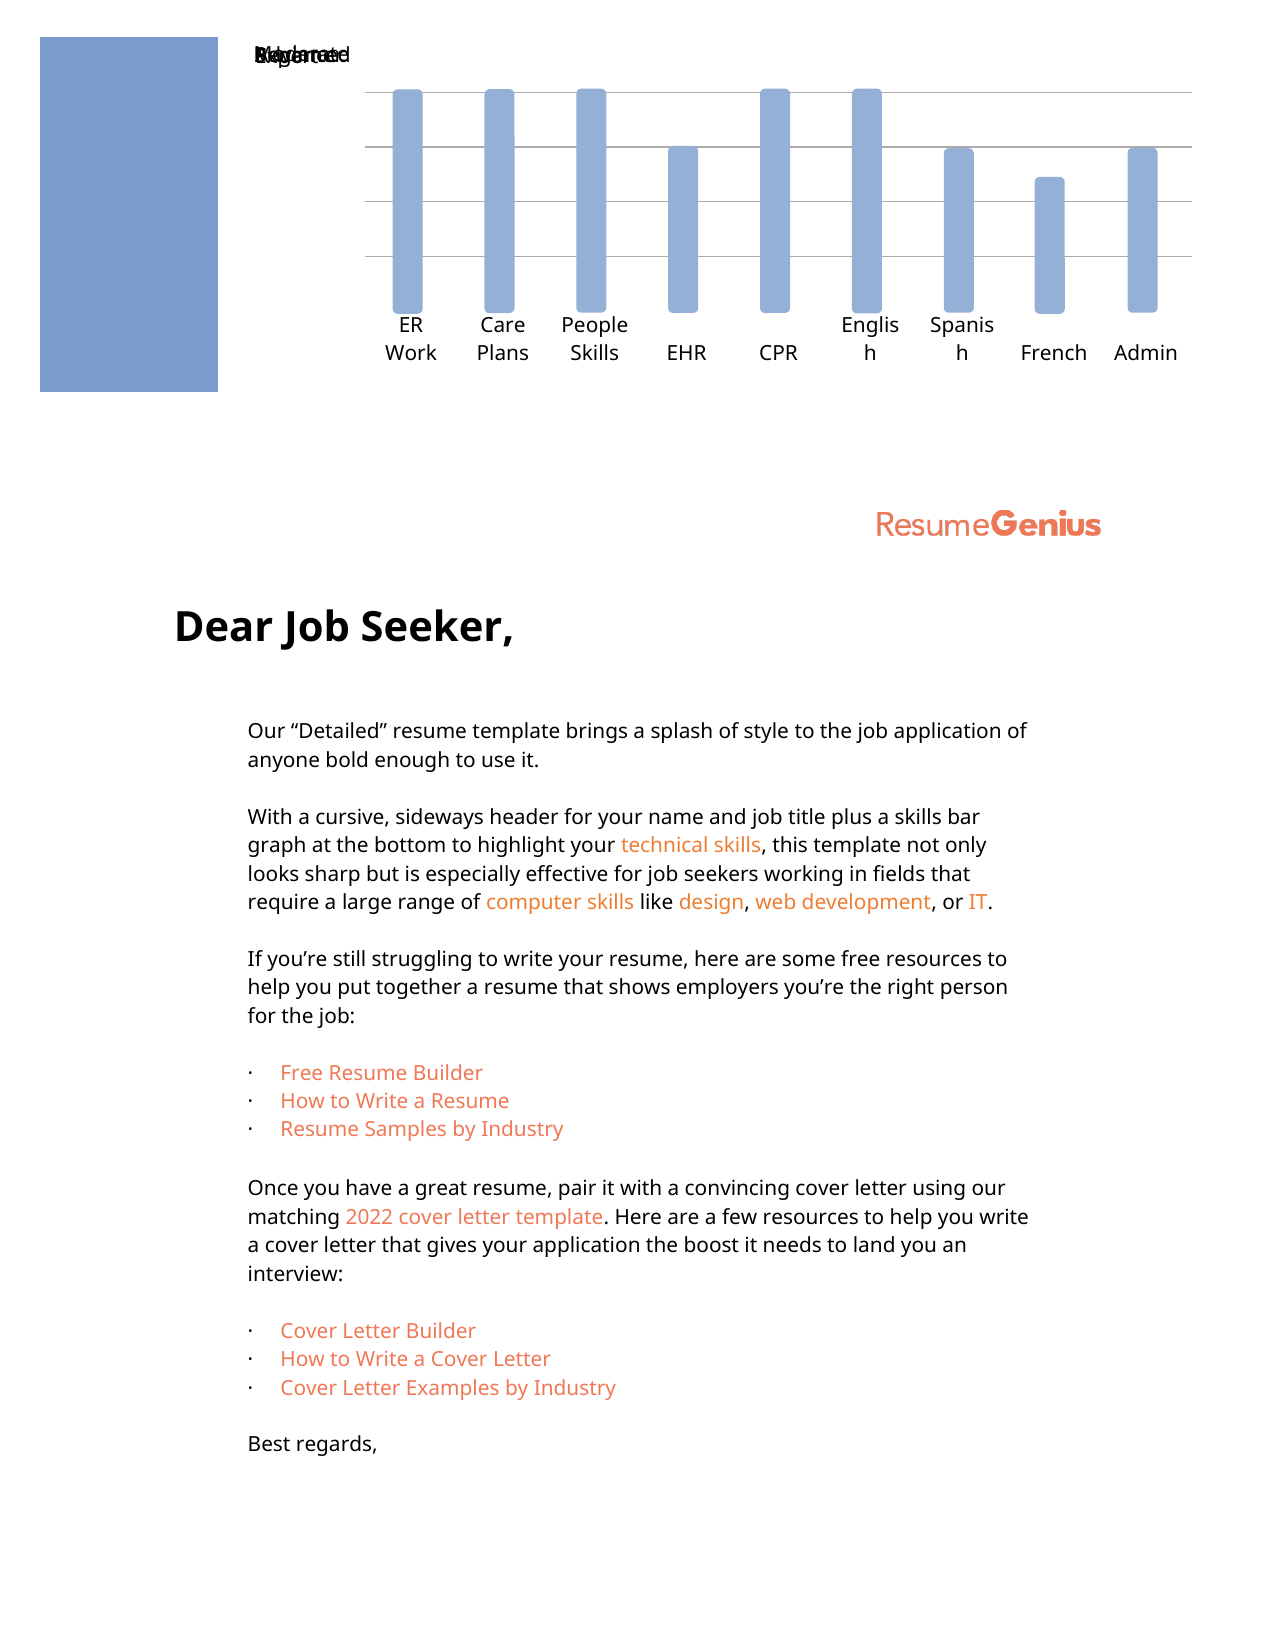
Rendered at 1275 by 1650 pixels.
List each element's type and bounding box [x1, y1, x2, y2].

table_cell [55, 392, 1219, 1545]
table_cell [218, 37, 1236, 392]
picture [877, 510, 1101, 536]
